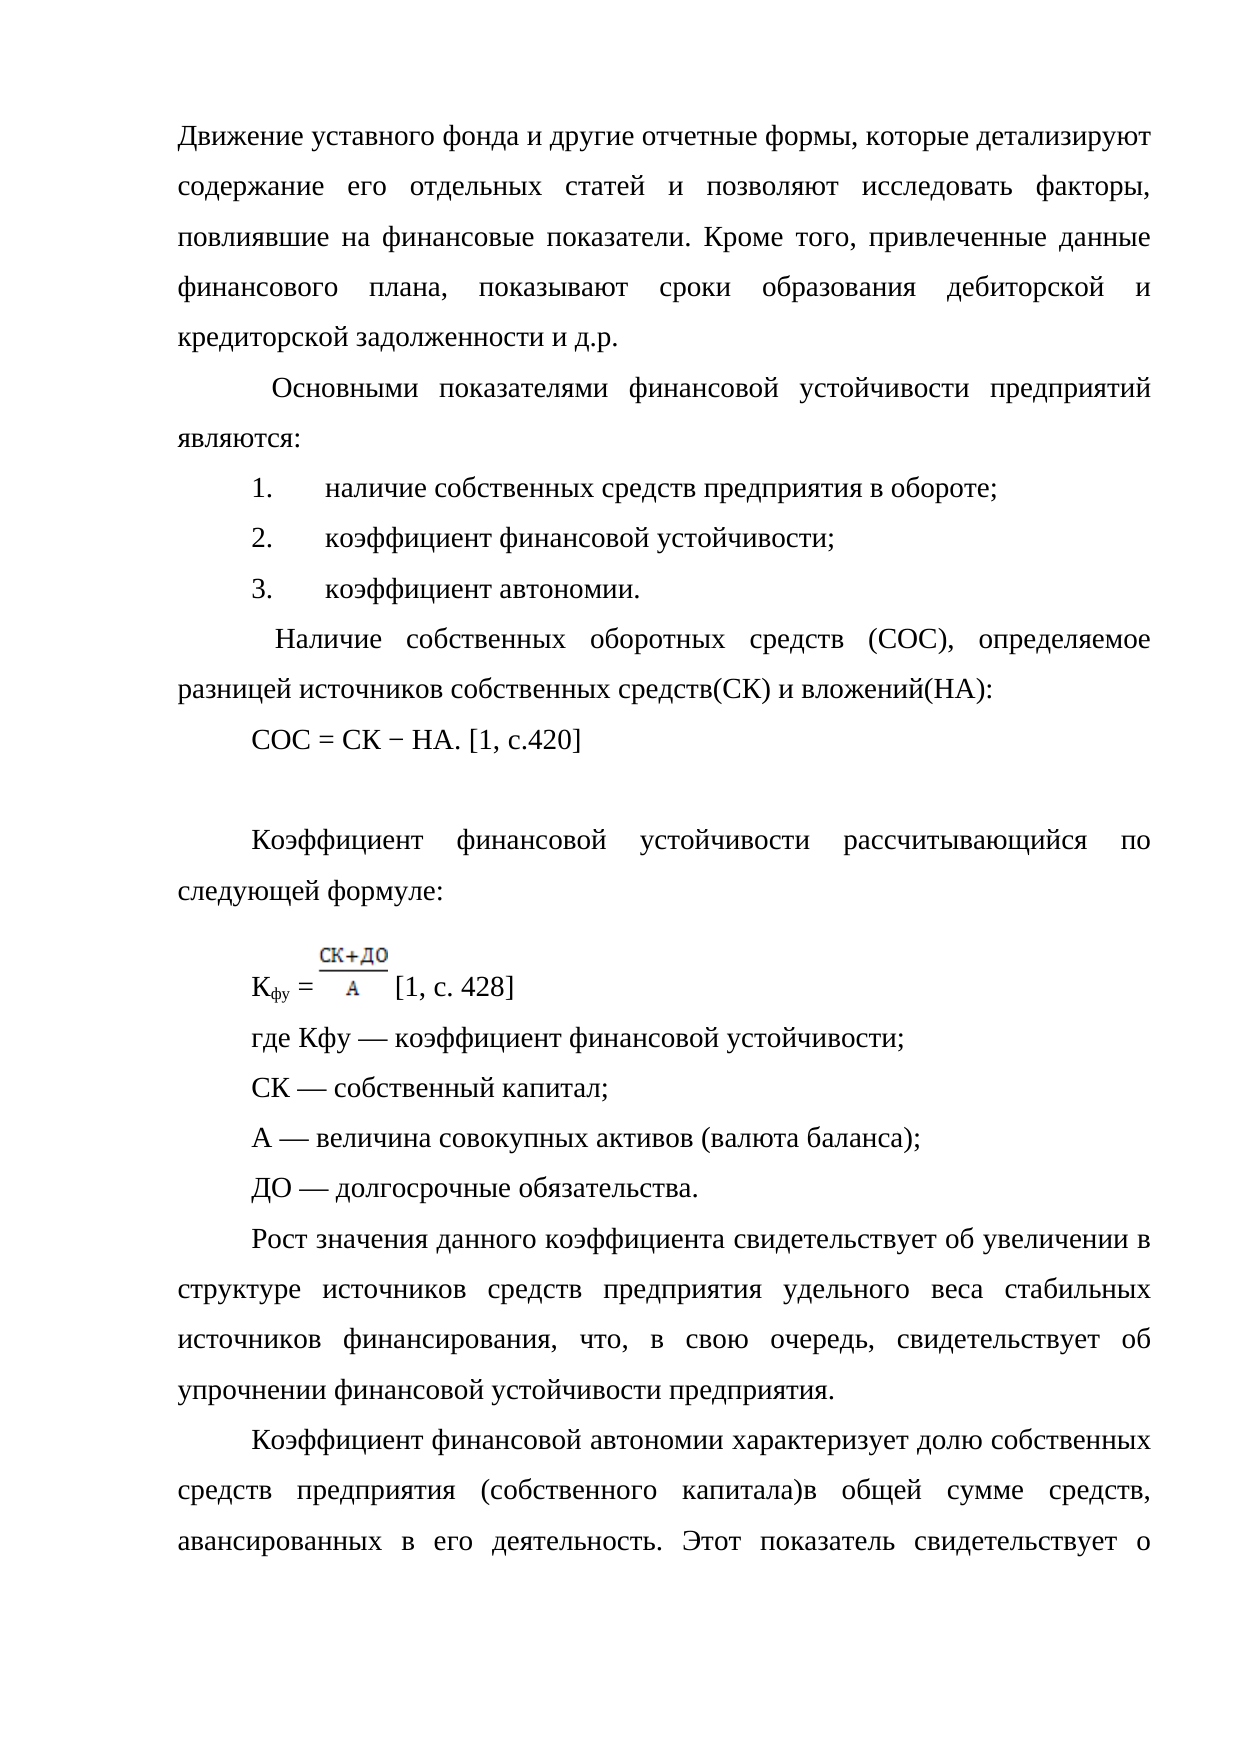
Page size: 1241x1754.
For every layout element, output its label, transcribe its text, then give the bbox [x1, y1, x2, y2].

list коэффициент финансовой устойчивости; [177, 521, 1152, 554]
text ДО — долгосрочные обязательства. [177, 1171, 1152, 1204]
text СОС = СК − НА. [1, c.420] [177, 722, 1152, 755]
list коэффициент автономии. [177, 571, 1152, 604]
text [177, 118, 1152, 353]
text Наличие собственных оборотных средств (СОС), определяемое разницей источников собственных средств(СК) и вложений(НА): [177, 621, 1152, 705]
text Основными показателями финансовой устойчивости предприятий являются: [177, 370, 1152, 453]
list наличие собственных средств предприятия в обороте; [177, 470, 1152, 504]
text Рост значения данного коэффициента свидетельствует об увеличении в структуре источников средств предприятия удельного веса стабильных источников финансирования, что, в свою очередь, свидетельствует об упрочнении финансовой устойчивости предприятия. [177, 1221, 1152, 1405]
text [177, 1422, 1152, 1556]
text СК — собственный капитал; [177, 1070, 1152, 1103]
text где Кфу — коэффициент финансовой устойчивости; [177, 1020, 1152, 1053]
text Коэффициент финансовой устойчивости рассчитывающийся по следующей формуле: [177, 822, 1152, 906]
picture [313, 923, 388, 997]
text А — величина совокупных активов (валюта баланса); [177, 1120, 1152, 1154]
text Кфу = [1, c. 428] [177, 923, 1152, 1003]
